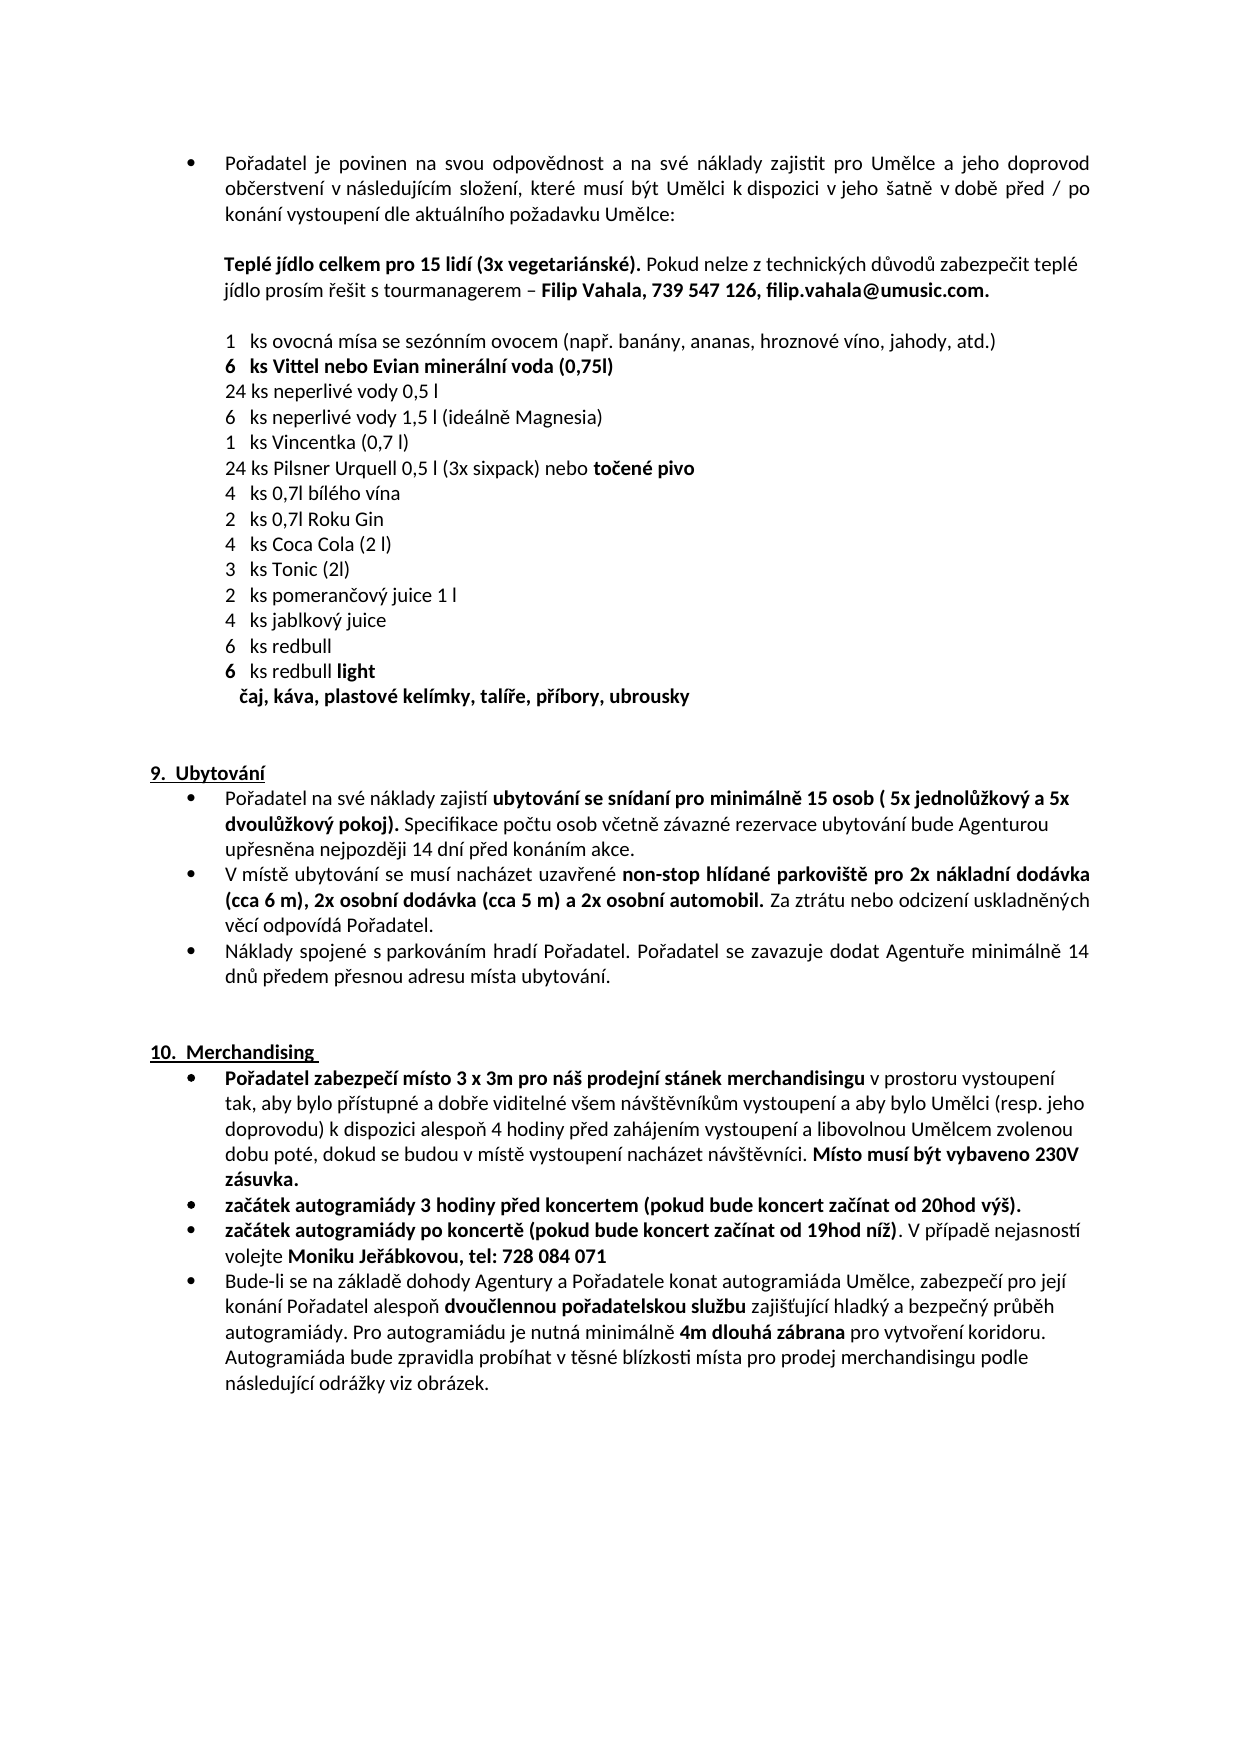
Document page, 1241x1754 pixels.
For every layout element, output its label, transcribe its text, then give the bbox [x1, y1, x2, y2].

list 2 ks pomerančový juice 1 l [225, 582, 1090, 607]
text 9. Ubytování [150, 760, 1090, 785]
list 1 ks Vincentka (0,7 l) [225, 429, 1090, 455]
list 2 ks 0,7l Roku Gin [225, 506, 1090, 531]
list 6 ks redbull [225, 633, 1090, 658]
list 4 ks 0,7l bílého vína [225, 480, 1090, 506]
text 10. Merchandising [150, 1039, 1090, 1065]
list 3 ks Tonic (2l) [225, 557, 1090, 582]
list Pořadatel je povinen na svou odpovědnost a na své náklady zajistit pro Umělce a jeho doprovod občerstvení v následujícím složení, které musí být Umělci k dispozici v jeho šatně v době před / po konání vystoupení dle aktuálního požadavku Umělce: [187, 150, 1090, 226]
text Teplé jídlo celkem pro 15 lidí (3x vegetariánské). Pokud nelze z technických důvodů zabezpečit teplé jídlo prosím řešit s tourmanagerem – Filip Vahala, 739 547 126, filip.vahala@umusic.com. [224, 252, 1090, 302]
list 24 ks Pilsner Urquell 0,5 l (3x sixpack) nebo točené pivo [225, 455, 1090, 480]
list 4 ks jablkový juice [225, 607, 1090, 633]
list 4 ks Coca Cola (2 l) [225, 531, 1090, 557]
list 6 ks Vittel nebo Evian minerální voda (0,75l) [225, 353, 1090, 379]
list Bude-li se na základě dohody Agentury a Pořadatele konat autogramiáda Umělce, zabezpečí pro její konání Pořadatel alespoň dvoučlennou pořadatelskou službu zajišťující hladký a bezpečný průběh autogramiády. Pro autogramiádu je nutná minimálně 4m dlouhá zábrana pro vytvoření koridoru. Autogramiáda bude zpravidla probíhat v těsné blízkosti místa pro prodej merchandisingu podle následující odrážky viz obrázek. [187, 1268, 1090, 1395]
list Pořadatel na své náklady zajistí ubytování se snídaní pro minimálně 15 osob ( 5x jednolůžkový a 5x dvoulůžkový pokoj). Specifikace počtu osob včetně závazné rezervace ubytování bude Agenturou upřesněna nejpozději 14 dní před konáním akce. [187, 785, 710, 862]
text čaj, káva, plastové kelímky, talíře, příbory, ubrousky [150, 684, 1090, 709]
list Pořadatel na své náklady zajistí ubytování se snídaní pro minimálně 15 osob ( 5x jednolůžkový a 5x dvoulůžkový pokoj). Specifikace počtu osob včetně závazné rezervace ubytování bude Agenturou upřesněna nejpozději 14 dní před konáním akce. [636, 785, 1090, 862]
list 1 ks ovocná mísa se sezónním ovocem (např. banány, ananas, hroznové víno, jahody, atd.) [225, 328, 1090, 353]
list 24 ks neperlivé vody 0,5 l [225, 379, 1090, 404]
list V místě ubytování se musí nacházet uzavřené non-stop hlídané parkoviště pro 2x nákladní dodávka (cca 6 m), 2x osobní dodávka (cca 5 m) a 2x osobní automobil. Za ztrátu nebo odcizení uskladněných věcí odpovídá Pořadatel. [187, 862, 1090, 938]
list začátek autogramiády po koncertě (pokud bude koncert začínat od 19hod níž). V případě nejasností volejte Moniku Jeřábkovou, tel: 728 084 071 [187, 1217, 1090, 1268]
list 6 ks redbull light [225, 658, 1090, 684]
list začátek autogramiády 3 hodiny před koncertem (pokud bude koncert začínat od 20hod výš). [187, 1192, 1090, 1217]
list Pořadatel zabezpečí místo 3 x 3m pro náš prodejní stánek merchandisingu v prostoru vystoupení tak, aby bylo přístupné a dobře viditelné všem návštěvníkům vystoupení a aby bylo Umělci (resp. jeho doprovodu) k dispozici alespoň 4 hodiny před zahájením vystoupení a libovolnou Umělcem zvolenou dobu poté, dokud se budou v místě vystoupení nacházet návštěvníci. Místo musí být vybaveno 230V zásuvka. [187, 1065, 1090, 1192]
list Náklady spojené s parkováním hradí Pořadatel. Pořadatel se zavazuje dodat Agentuře minimálně 14 dnů předem přesnou adresu místa ubytování. [187, 938, 1090, 989]
list 6 ks neperlivé vody 1,5 l (ideálně Magnesia) [225, 404, 1090, 429]
